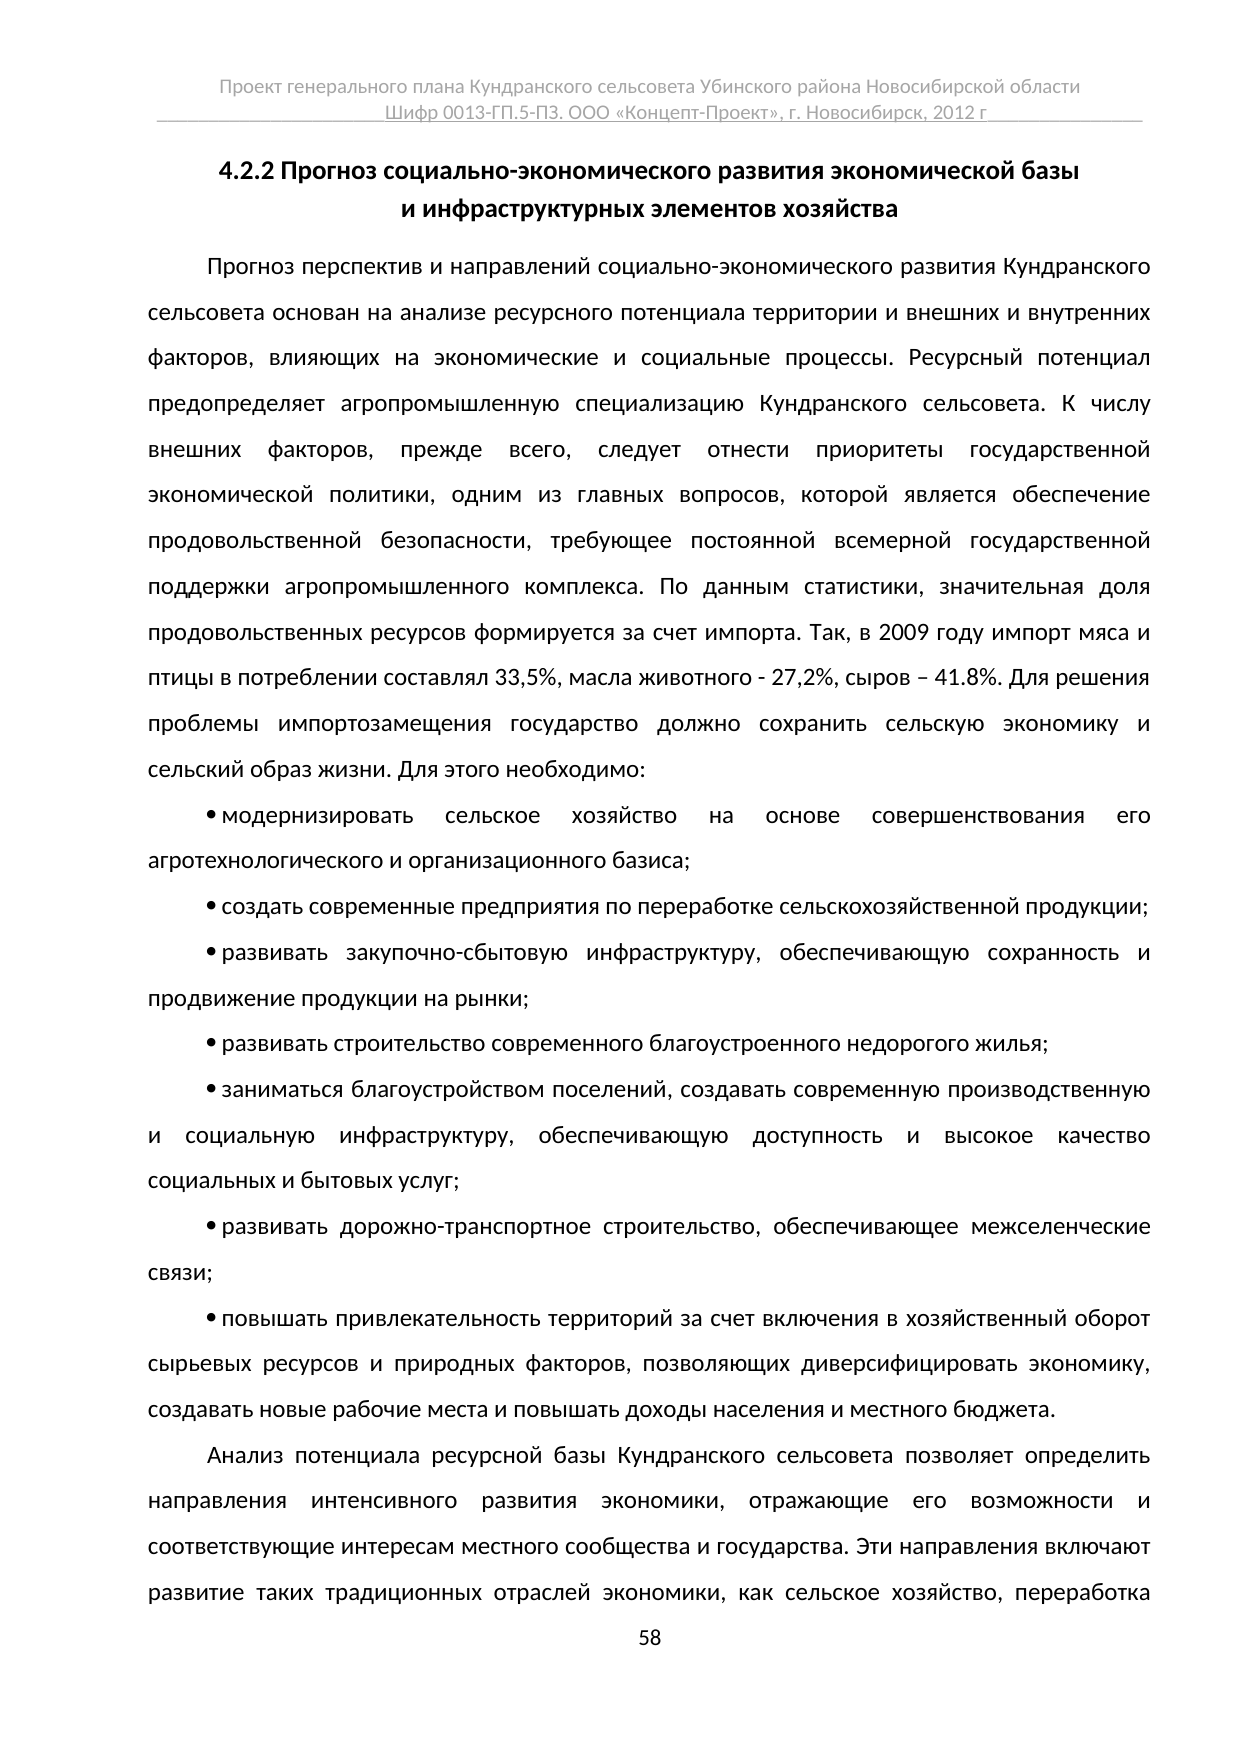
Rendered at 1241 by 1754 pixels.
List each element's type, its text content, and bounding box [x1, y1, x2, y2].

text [148, 1439, 1152, 1607]
text Прогноз перспектив и направлений социально-экономического развития Кундранского сельсовета основан на анализе ресурсного потенциала территории и внешних и внутренних факторов, влияющих на экономические и социальные процессы. Ресурсный потенциал предопределяет агропромышленную специализацию Кундранского сельсовета. К числу внешних факторов, прежде всего, следует отнести приоритеты государственной экономической политики, одним из главных вопросов, которой является обеспечение продовольственной безопасности, требующее постоянной всемерной государственной поддержки агропромышленного комплекса. По данным статистики, значительная доля продовольственных ресурсов формируется за счет импорта. Так, в 2009 году импорт мяса и птицы в потреблении составлял 33,5%, масла животного - 27,2%, сыров – 41.8%. Для решения проблемы импортозамещения государство должно сохранить сельскую экономику и сельский образ жизни. Для этого необходимо: [148, 250, 1152, 783]
list заниматься благоустройством поселений, создавать современную производственную и социальную инфраструктуру, обеспечивающую доступность и высокое качество социальных и бытовых услуг; [148, 1073, 1152, 1195]
list развивать дорожно-транспортное строительство, обеспечивающее межселенческие связи; [148, 1210, 1152, 1287]
list повышать привлекательность территорий за счет включения в хозяйственный оборот сырьевых ресурсов и природных факторов, позволяющих диверсифицировать экономику, создавать новые рабочие места и повышать доходы населения и местного бюджета. [148, 1302, 1152, 1424]
list модернизировать сельское хозяйство на основе совершенствования его агротехнологического и организационного базиса; [148, 799, 1152, 875]
list создать современные предприятия по переработке сельскохозяйственной продукции; [148, 890, 1152, 921]
list развивать закупочно-сбытовую инфраструктуру, обеспечивающую сохранность и продвижение продукции на рынки; [148, 936, 1152, 1012]
subtitle 4.2.2 Прогноз социально-экономического развития экономической базы и инфраструктурных элементов хозяйства [148, 153, 1152, 224]
list развивать строительство современного благоустроенного недорогого жилья; [148, 1027, 1152, 1058]
